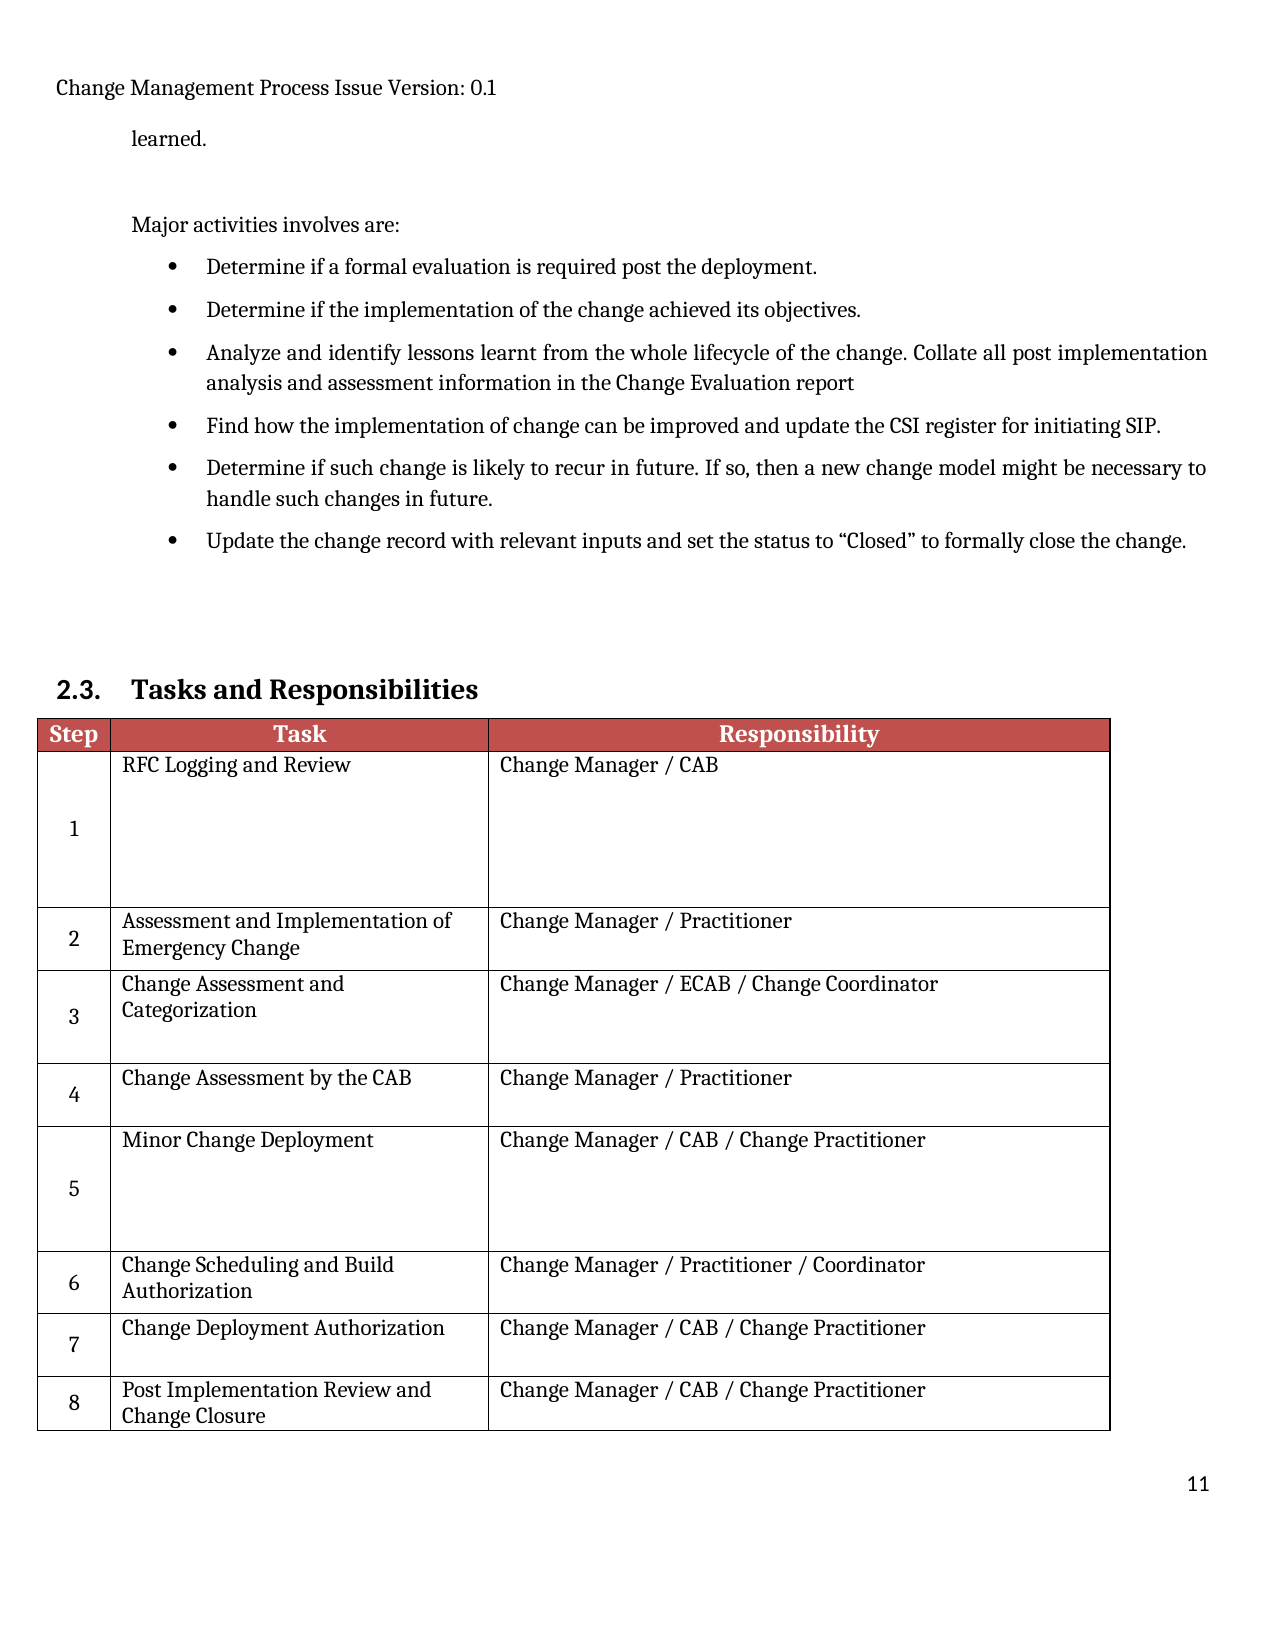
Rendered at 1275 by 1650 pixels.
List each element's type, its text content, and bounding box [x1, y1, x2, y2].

table_cell Change Manager / ECAB / Change Coordinator [489, 971, 1109, 1063]
table_cell Change Manager / Practitioner [489, 1064, 1109, 1126]
subtitle Tasks and Responsibilities [56, 671, 1209, 706]
table_cell Change Assessment by the CAB [111, 1064, 488, 1126]
table_cell Assessment and Implementation of Emergency Change [111, 908, 488, 969]
table_cell 6 [38, 1252, 110, 1313]
list Update the change record with relevant inputs and set the status to “Closed” to formally close the change. [169, 528, 1209, 554]
table_cell Change Deployment Authorization [111, 1314, 488, 1376]
table_cell Change Manager / CAB / Change Practitioner [489, 1127, 1109, 1251]
table_cell Change Manager / Practitioner [489, 908, 1109, 969]
table_cell Change Manager / CAB / Change Practitioner [489, 1314, 1109, 1376]
list Find how the implementation of change can be improved and update the CSI register for initiating SIP. [169, 412, 1209, 439]
table_cell 1 [38, 752, 110, 907]
table_cell Change Manager / Practitioner / Coordinator [489, 1252, 1109, 1313]
table_cell 5 [38, 1127, 110, 1251]
table_cell 3 [38, 971, 110, 1063]
list Determine if such change is likely to recur in future. If so, then a new change model might be necessary to handle such changes in future. [169, 455, 1209, 512]
table_cell 8 [38, 1377, 110, 1429]
table_cell 4 [38, 1064, 110, 1126]
list Determine if a formal evaluation is required post the deployment. [169, 254, 1209, 281]
table_cell 7 [38, 1314, 110, 1376]
table_header Task [111, 719, 488, 751]
table_cell Change Manager / CAB [489, 752, 1109, 907]
table_cell Minor Change Deployment [111, 1127, 488, 1251]
table_header Step [38, 719, 110, 751]
table_cell Change Scheduling and Build Authorization [111, 1252, 488, 1313]
table_cell RFC Logging and Review [111, 752, 488, 907]
text Major activities involves are: [131, 211, 1209, 238]
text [131, 126, 1209, 152]
table_cell Change Assessment and Categorization [111, 971, 488, 1063]
table_cell Post Implementation Review and Change Closure [111, 1377, 488, 1429]
table_cell 2 [38, 908, 110, 969]
list Determine if the implementation of the change achieved its objectives. [169, 297, 1209, 323]
table_cell Change Manager / CAB / Change Practitioner [489, 1377, 1109, 1429]
table_header Responsibility [489, 719, 1109, 751]
list Analyze and identify lessons learnt from the whole lifecycle of the change. Collate all post implementation analysis and assessment information in the Change Evaluation report [169, 339, 1209, 396]
